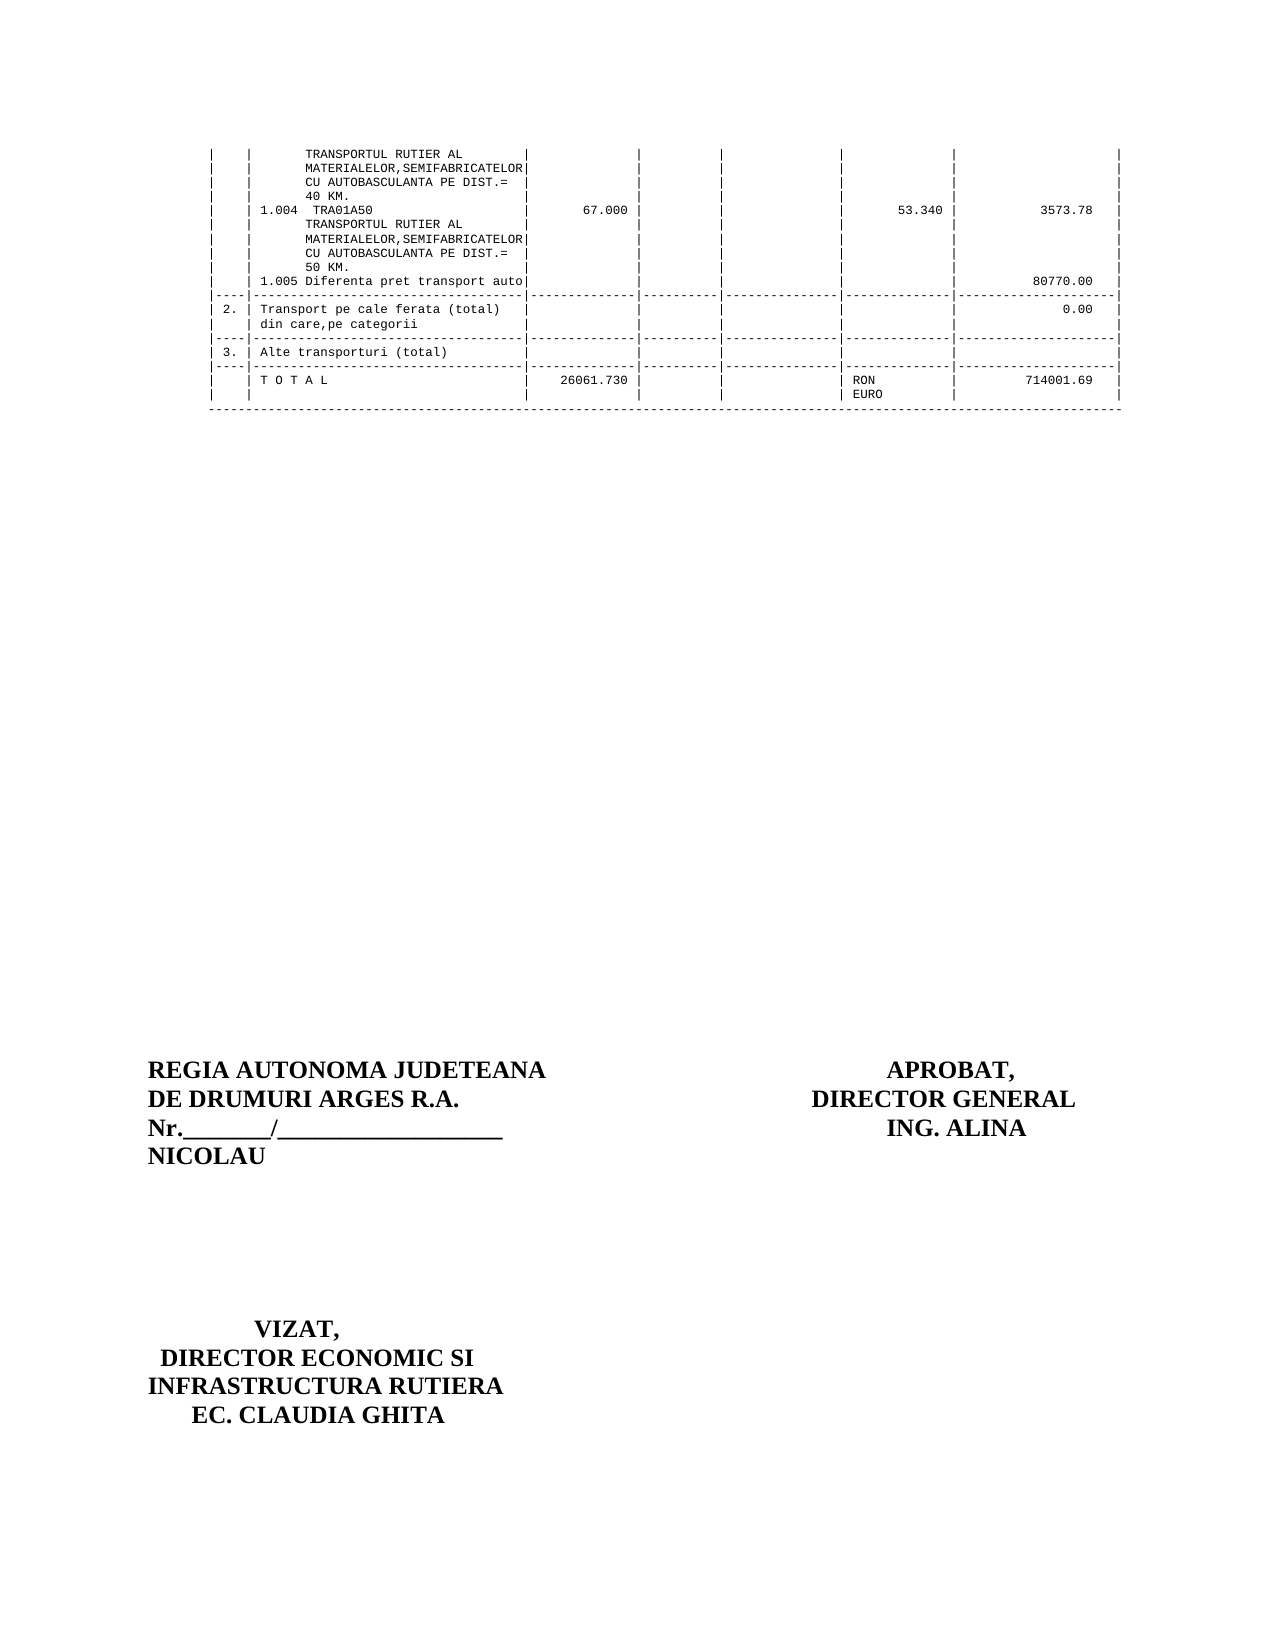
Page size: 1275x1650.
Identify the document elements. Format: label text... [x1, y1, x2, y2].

text | | T O T A L | 26061.730 | | | RON | 714001.69 | [148, 374, 1127, 388]
text | | | | | | EURO | | [148, 388, 1127, 403]
text EC. CLAUDIA GHITA [148, 1400, 1127, 1429]
text -------------------------------------------------------------------------------------------------------------------------- [148, 403, 1127, 417]
text DIRECTOR ECONOMIC SI [148, 1343, 1127, 1371]
text |----|------------------------------------|--------------|----------|---------------|--------------|---------------------| [148, 360, 1127, 374]
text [148, 176, 1127, 190]
text | | 50 KM. | | | | | | [148, 261, 1127, 275]
text | | MATERIALELOR,SEMIFABRICATELOR| | | | | | [148, 233, 1127, 247]
text | 2. | Transport pe cale ferata (total) | | | | | 0.00 | [148, 303, 1127, 318]
text |----|------------------------------------|--------------|----------|---------------|--------------|---------------------| [148, 332, 1127, 346]
text | | TRANSPORTUL RUTIER AL | | | | | | [148, 218, 1127, 233]
text INFRASTRUCTURA RUTIERA [148, 1371, 1127, 1400]
text | | 1.005 Diferenta pret transport auto| | | | | 80770.00 | [148, 275, 1127, 289]
text | 3. | Alte transporturi (total) | | | | | | [148, 346, 1127, 360]
text VIZAT, [148, 1314, 1127, 1343]
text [148, 162, 1127, 176]
text DE DRUMURI ARGES R.A. DIRECTOR GENERAL [148, 1084, 1127, 1113]
text REGIA AUTONOMA JUDETEANA APROBAT, [148, 1055, 1127, 1084]
text | | 40 KM. | | | | | | [148, 190, 1127, 204]
text | | TRANSPORTUL RUTIER AL | | | | | | [148, 148, 1127, 162]
text | | CU AUTOBASCULANTA PE DIST.= | | | | | | [148, 247, 1127, 261]
text |----|------------------------------------|--------------|----------|---------------|--------------|---------------------| [148, 289, 1127, 303]
text Nr._______/__________________ ING. ALINA NICOLAU [148, 1113, 1127, 1170]
text | | 1.004 TRA01A50 | 67.000 | | | 53.340 | 3573.78 | [148, 204, 1127, 218]
text | | din care,pe categorii | | | | | | [148, 318, 1127, 332]
